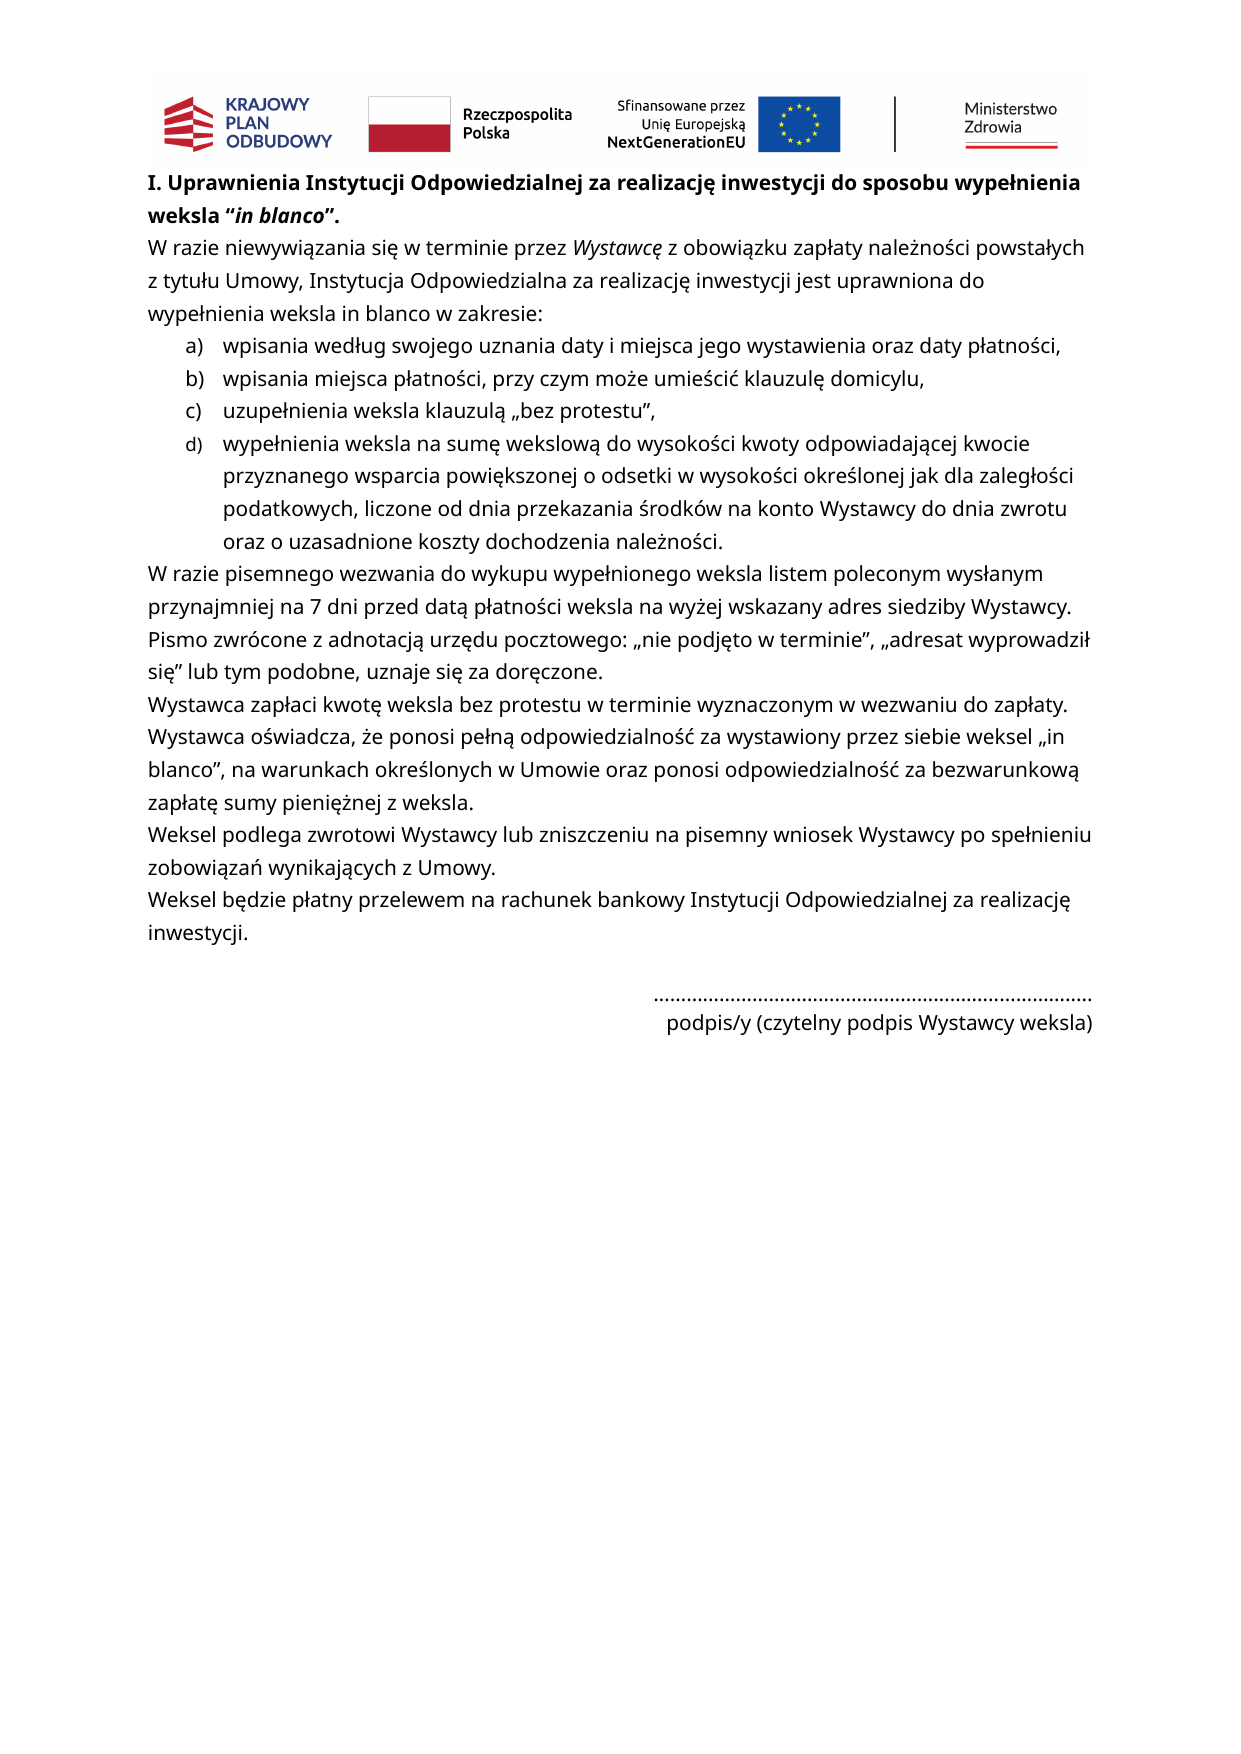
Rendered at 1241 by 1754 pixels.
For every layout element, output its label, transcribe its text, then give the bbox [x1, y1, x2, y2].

list wypełnienia weksla na sumę wekslową do wysokości kwoty odpowiadającej kwocie przyznanego wsparcia powiększonej o odsetki w wysokości określonej jak dla zaległości podatkowych, liczone od dnia przekazania środków na konto Wystawcy do dnia zwrotu oraz o uzasadnione koszty dochodzenia należności. [185, 429, 1093, 555]
text podpis/y (czytelny podpis Wystawcy weksla) [148, 1008, 1093, 1036]
text Wystawca oświadcza, że ponosi pełną odpowiedzialność za wystawiony przez siebie weksel „in blanco”, na warunkach określonych w Umowie oraz ponosi odpowiedzialność za bezwarunkową zapłatę sumy pieniężnej z weksla. [148, 722, 1093, 816]
text Pismo zwrócone z adnotacją urzędu pocztowego: „nie podjęto w terminie”, „adresat wyprowadził się” lub tym podobne, uznaje się za doręczone. [148, 625, 1093, 686]
text I. Uprawnienia Instytucji Odpowiedzialnej za realizację inwestycji do sposobu wypełnienia weksla “in blanco”. [148, 169, 1093, 229]
text W razie pisemnego wezwania do wykupu wypełnionego weksla listem poleconym wysłanym przynajmniej na 7 dni przed datą płatności weksla na wyżej wskazany adres siedziby Wystawcy. [148, 559, 1093, 621]
list wpisania według swojego uznania daty i miejsca jego wystawienia oraz daty płatności, [185, 331, 1093, 360]
list wpisania miejsca płatności, przy czym może umieścić klauzulę domicylu, [185, 364, 1093, 392]
text …………………………………………………………………….. [148, 979, 1093, 1008]
text Weksel podlega zwrotowi Wystawcy lub zniszczeniu na pisemny wniosek Wystawcy po spełnieniu zobowiązań wynikających z Umowy. [148, 820, 1093, 881]
text W razie niewywiązania się w terminie przez Wystawcę z obowiązku zapłaty należności powstałych z tytułu Umowy, Instytucja Odpowiedzialna za realizację inwestycji jest uprawniona do wypełnienia weksla in blanco w zakresie: [148, 233, 1093, 327]
text Wystawca zapłaci kwotę weksla bez protestu w terminie wyznaczonym w wezwaniu do zapłaty. [148, 690, 1093, 718]
list uzupełnienia weksla klauzulą „bez protestu”, [185, 396, 1093, 425]
text Weksel będzie płatny przelewem na rachunek bankowy Instytucji Odpowiedzialnej za realizację inwestycji. [148, 886, 1093, 947]
picture [147, 73, 1093, 169]
